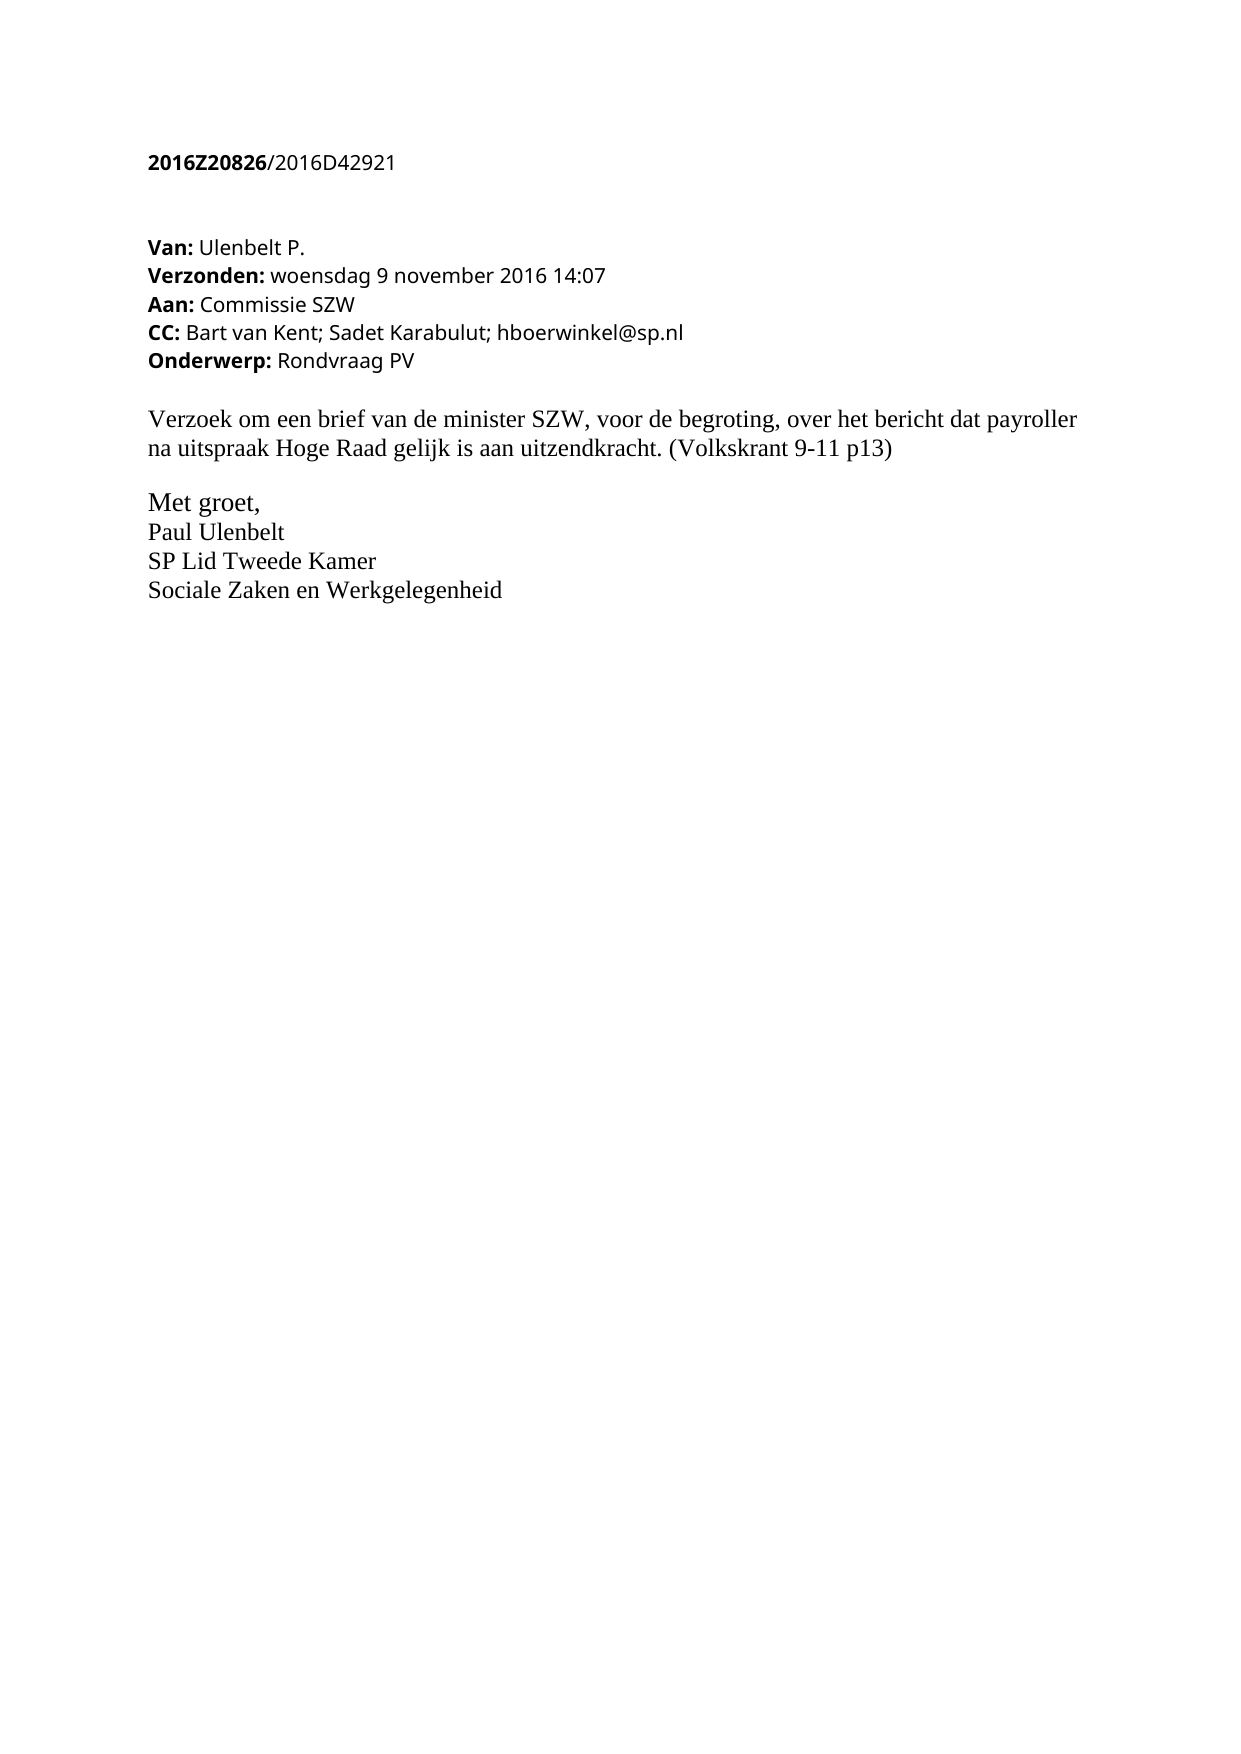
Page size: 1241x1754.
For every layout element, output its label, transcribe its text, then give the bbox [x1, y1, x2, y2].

text Met groet, [148, 486, 1093, 517]
text Verzoek om een brief van de minister SZW, voor de begroting, over het bericht dat payroller na uitspraak Hoge Raad gelijk is aan uitzendkracht. (Volkskrant 9-11 p13) [148, 404, 1093, 461]
text 2016Z20826/2016D42921 [148, 148, 1093, 176]
text Sociale Zaken en Werkgelegenheid [148, 575, 1093, 604]
text SP Lid Tweede Kamer [148, 546, 1093, 575]
text Van: Ulenbelt P. Verzonden: woensdag 9 november 2016 14:07 Aan: Commissie SZW CC: Bart van Kent; Sadet Karabulut; hboerwinkel@sp.nl Onderwerp: Rondvraag PV [148, 233, 1093, 375]
text Paul Ulenbelt [148, 517, 1093, 546]
